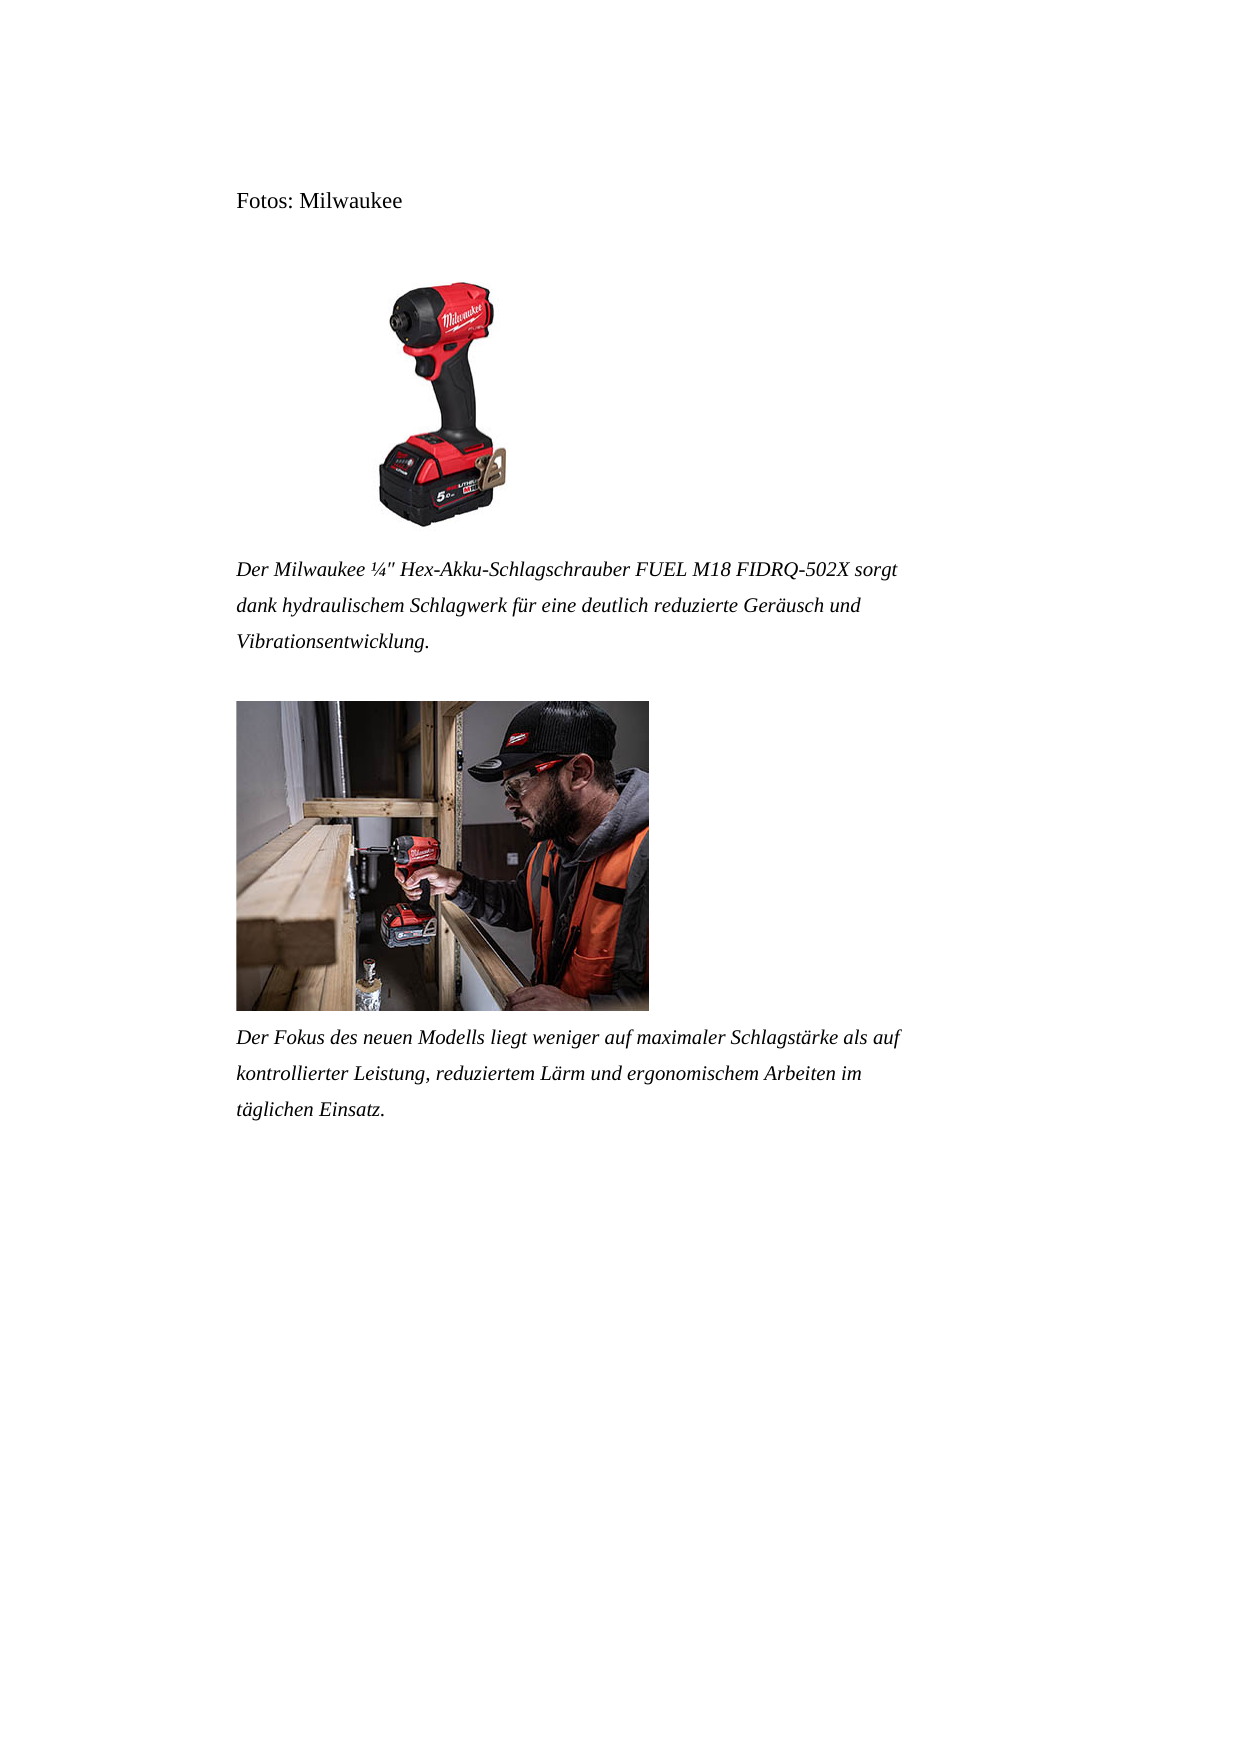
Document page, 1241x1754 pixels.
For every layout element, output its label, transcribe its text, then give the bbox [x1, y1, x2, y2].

text Der Milwaukee ¼″ Hex-Akku-Schlagschrauber FUEL M18 FIDRQ-502X sorgt dank hydraulischem Schlagwerk für eine deutlich reduzierte Geräusch und Vibrationsentwicklung. [236, 557, 927, 653]
text Fotos: Milwaukee [236, 187, 927, 213]
text Der Fokus des neuen Modells liegt weniger auf maximaler Schlagstärke als auf kontrollierter Leistung, reduziertem Lärm und ergonomischem Arbeiten im täglichen Einsatz. [236, 1025, 927, 1121]
picture [236, 266, 649, 543]
picture [236, 701, 649, 1011]
